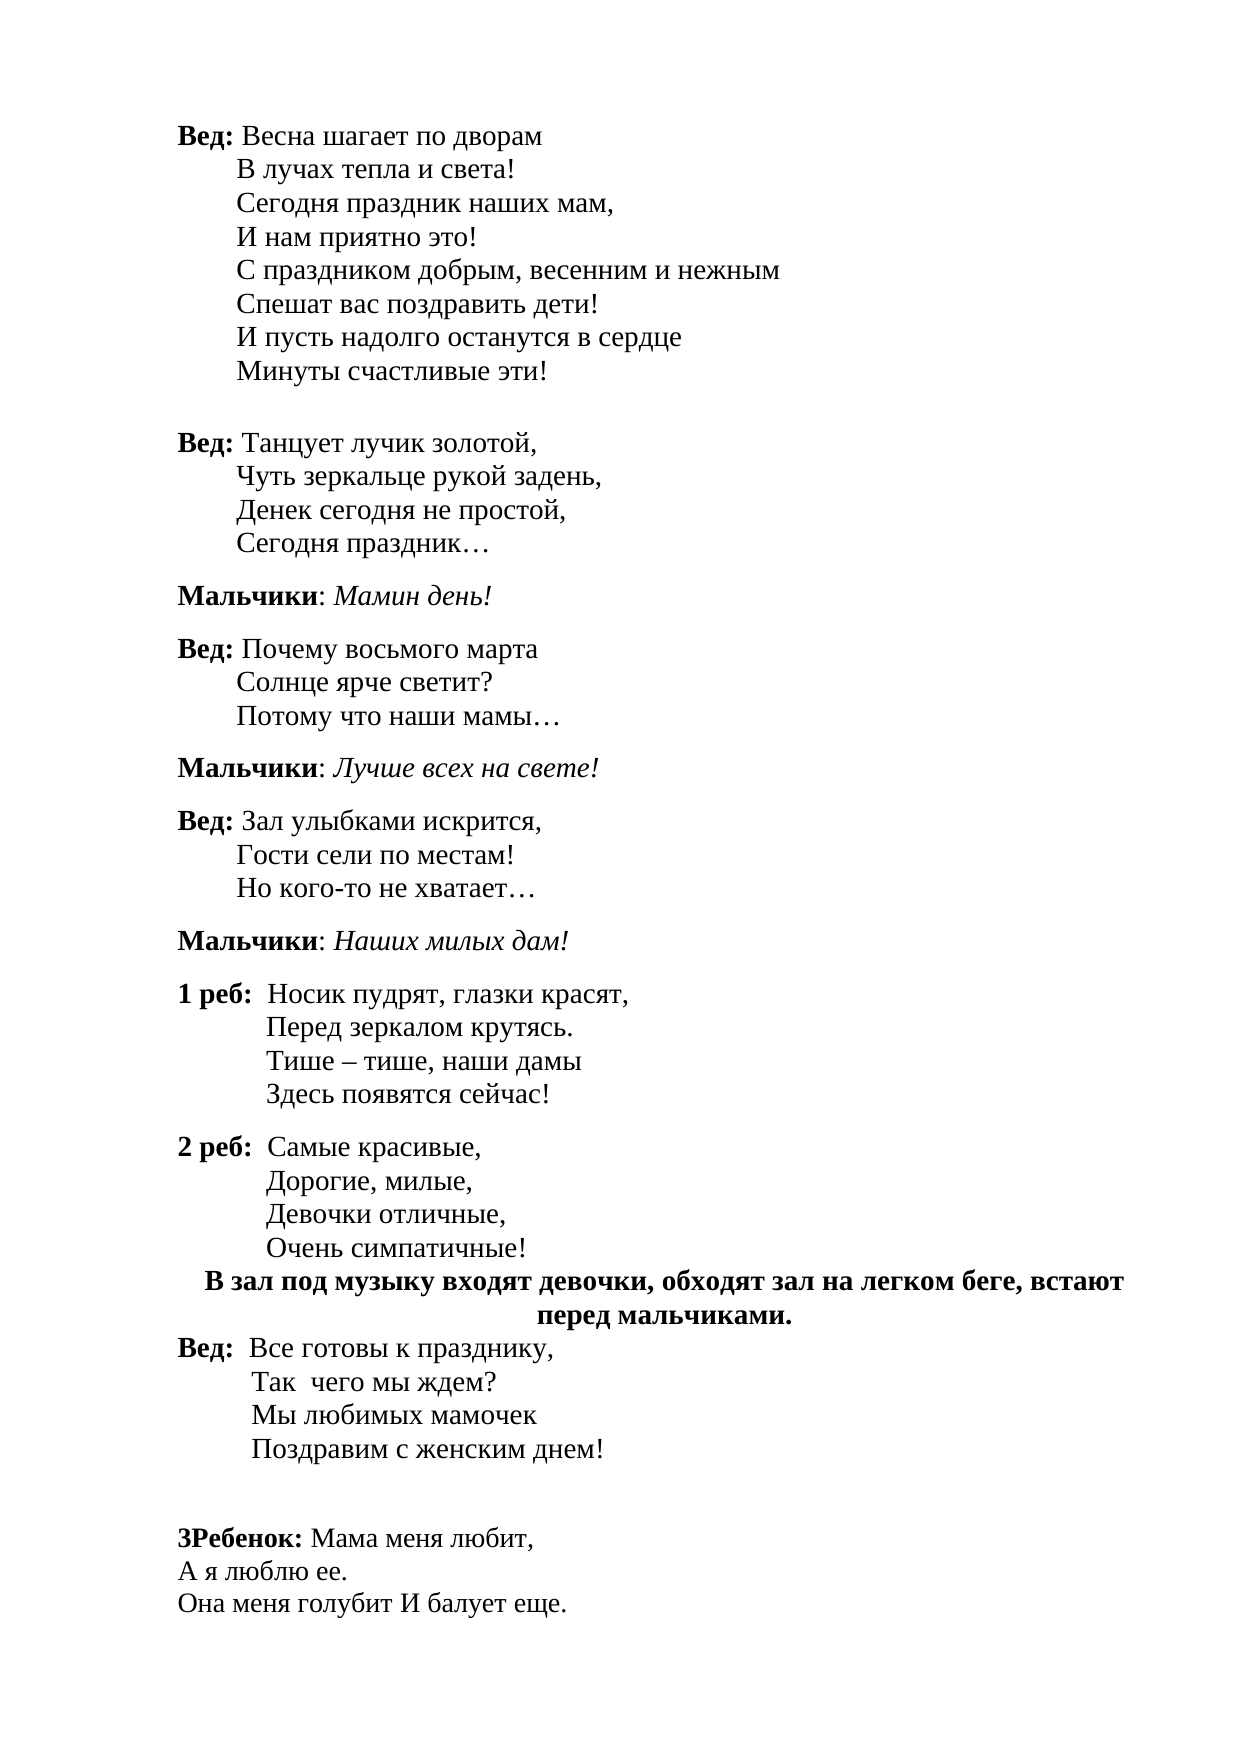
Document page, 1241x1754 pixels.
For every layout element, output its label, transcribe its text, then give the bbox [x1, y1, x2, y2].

text Мы любимых мамочек [177, 1397, 1152, 1431]
text Очень симпатичные! [177, 1230, 1152, 1263]
text Сегодня праздник… [177, 525, 1152, 559]
text Вед: Почему восьмого марта [177, 631, 1152, 664]
text Гости сели по местам! [177, 837, 1152, 870]
text Чуть зеркальце рукой задень, [177, 458, 1152, 492]
text Тише – тише, наши дамы [177, 1043, 1152, 1076]
text Перед зеркалом крутясь. [177, 1009, 1152, 1043]
text Вед: Все готовы к празднику, [177, 1330, 1152, 1364]
text 1 реб: Носик пудрят, глазки красят, [177, 976, 1152, 1009]
text Девочки отличные, [177, 1196, 1152, 1230]
text Но кого-то не хватает… [177, 870, 1152, 904]
text Вед: Зал улыбками искрится, [177, 803, 1152, 837]
text Дорогие, милые, [177, 1163, 1152, 1196]
text Денек сегодня не простой, [177, 492, 1152, 525]
text Мальчики: Лучше всех на свете! [177, 751, 1152, 784]
text 2 реб: Самые красивые, [177, 1129, 1152, 1163]
text Потому что наши мамы… [177, 698, 1152, 731]
text Сегодня праздник наших мам, [177, 185, 1152, 219]
text Спешат вас поздравить дети! [177, 286, 1152, 319]
text В зал под музыку входят девочки, обходят зал на легком беге, встают перед мальчиками. [177, 1263, 1152, 1330]
text Поздравим с женским днем! [177, 1431, 1152, 1464]
text Здесь появятся сейчас! [177, 1076, 1152, 1110]
text С праздником добрым, весенним и нежным [177, 252, 1152, 286]
text Так чего мы ждем? [177, 1364, 1152, 1397]
text Солнце ярче светит? [177, 664, 1152, 698]
text Мальчики: Наших милых дам! [177, 923, 1152, 957]
text И пусть надолго останутся в сердце [177, 319, 1152, 353]
text Мальчики: Мамин день! [177, 578, 1152, 612]
text В лучах тепла и света! [177, 152, 1152, 185]
text Минуты счастливые эти! [177, 353, 1152, 386]
text И нам приятно это! [177, 219, 1152, 252]
text Вед: Весна шагает по дворам [177, 118, 1152, 152]
text Вед: Танцует лучик золотой, [177, 425, 1152, 458]
